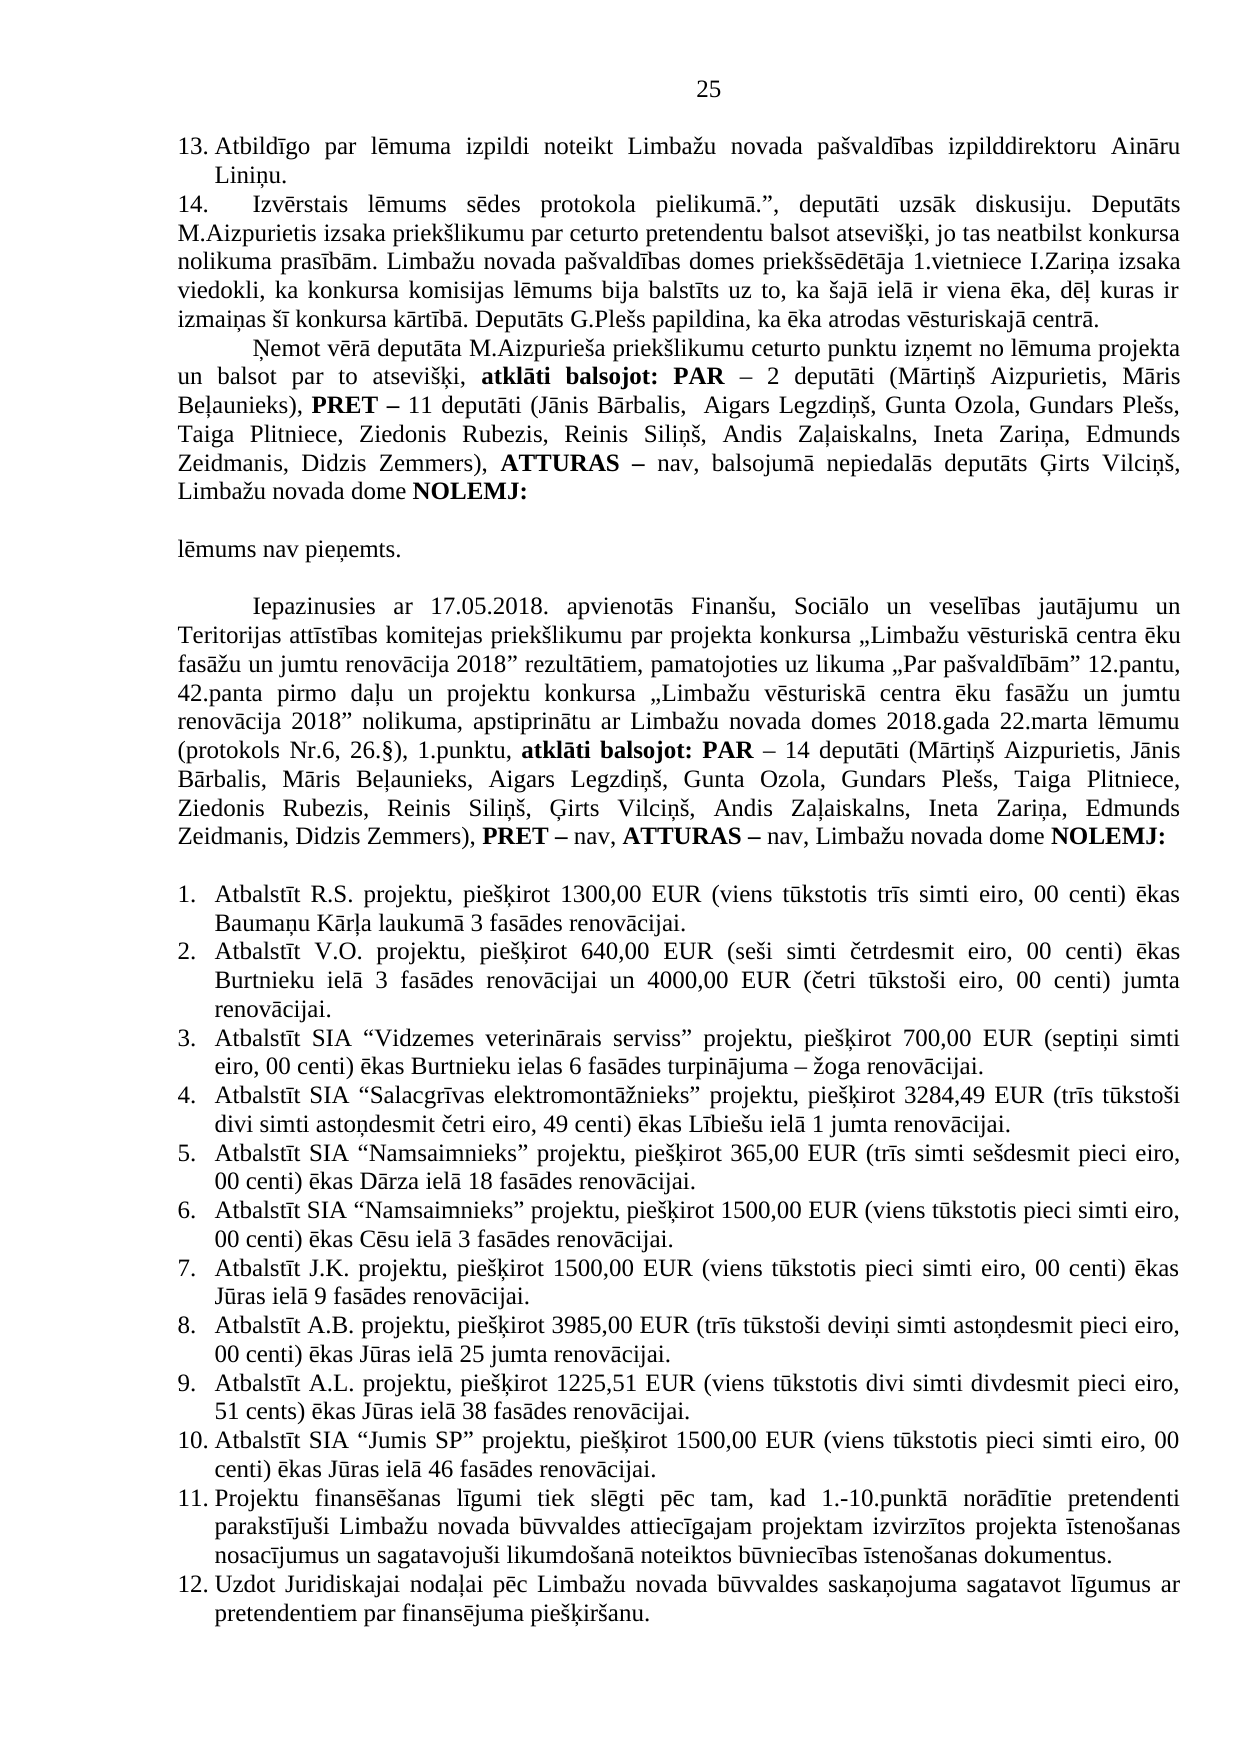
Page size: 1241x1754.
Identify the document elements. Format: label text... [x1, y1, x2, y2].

list Uzdot Juridiskajai nodaļai pēc Limbažu novada būvvaldes saskaņojuma sagatavot līgumus ar pretendentiem par finansējuma piešķiršanu. [177, 1569, 1181, 1626]
list Atbalstīt SIA “Salacgrīvas elektromontāžnieks” projektu, piešķirot 3284,49 EUR (trīs tūkstoši divi simti astoņdesmit četri eiro, 49 centi) ēkas Lībiešu ielā 1 jumta renovācijai. [177, 1080, 1181, 1138]
list Izvērstais lēmums sēdes protokola pielikumā.”, deputāti uzsāk diskusiju. Deputāts M.Aizpurietis izsaka priekšlikumu par ceturto pretendentu balsot atsevišķi, jo tas neatbilst konkursa nolikuma prasībām. Limbažu novada pašvaldības domes priekšsēdētāja 1.vietniece I.Zariņa izsaka viedokli, ka konkursa komisijas lēmums bija balstīts uz to, ka šajā ielā ir viena ēka, dēļ kuras ir izmaiņas šī konkursa kārtībā. Deputāts G.Plešs papildina, ka ēka atrodas vēsturiskajā centrā. [177, 189, 1181, 333]
text Ņemot vērā deputāta M.Aizpurieša priekšlikumu ceturto punktu izņemt no lēmuma projekta un balsot par to atsevišķi, atklāti balsojot: PAR – 2 deputāti (Mārtiņš Aizpurietis, Māris Beļaunieks), PRET – 11 deputāti (Jānis Bārbalis, Aigars Legzdiņš, Gunta Ozola, Gundars Plešs, Taiga Plitniece, Ziedonis Rubezis, Reinis Siliņš, Andis Zaļaiskalns, Ineta Zariņa, Edmunds Zeidmanis, Didzis Zemmers), ATTURAS – nav, balsojumā nepiedalās deputāts Ģirts Vilciņš, Limbažu novada dome NOLEMJ: [177, 333, 1181, 505]
list Atbildīgo par lēmuma izpildi noteikt Limbažu novada pašvaldības izpilddirektoru Aināru Liniņu. [177, 131, 1181, 189]
list Atbalstīt J.K. projektu, piešķirot 1500,00 EUR (viens tūkstotis pieci simti eiro, 00 centi) ēkas Jūras ielā 9 fasādes renovācijai. [177, 1253, 1181, 1310]
list Atbalstīt SIA “Vidzemes veterinārais serviss” projektu, piešķirot 700,00 EUR (septiņi simti eiro, 00 centi) ēkas Burtnieku ielas 6 fasādes turpinājuma – žoga renovācijai. [177, 1023, 1181, 1080]
list Atbalstīt A.L. projektu, piešķirot 1225,51 EUR (viens tūkstotis divi simti divdesmit pieci eiro, 51 cents) ēkas Jūras ielā 38 fasādes renovācijai. [177, 1368, 1181, 1425]
list Atbalstīt V.O. projektu, piešķirot 640,00 EUR (seši simti četrdesmit eiro, 00 centi) ēkas Burtnieku ielā 3 fasādes renovācijai un 4000,00 EUR (četri tūkstoši eiro, 00 centi) jumta renovācijai. [177, 936, 1181, 1023]
list Atbalstīt SIA “Namsaimnieks” projektu, piešķirot 365,00 EUR (trīs simti sešdesmit pieci eiro, 00 centi) ēkas Dārza ielā 18 fasādes renovācijai. [177, 1138, 1181, 1195]
list Atbalstīt SIA “Jumis SP” projektu, piešķirot 1500,00 EUR (viens tūkstotis pieci simti eiro, 00 centi) ēkas Jūras ielā 46 fasādes renovācijai. [177, 1425, 1181, 1483]
text Iepazinusies ar 17.05.2018. apvienotās Finanšu, Sociālo un veselības jautājumu un Teritorijas attīstības komitejas priekšlikumu par projekta konkursa „Limbažu vēsturiskā centra ēku fasāžu un jumtu renovācija 2018” rezultātiem, pamatojoties uz likuma „Par pašvaldībām” 12.pantu, 42.panta pirmo daļu un projektu konkursa „Limbažu vēsturiskā centra ēku fasāžu un jumtu renovācija 2018” nolikuma, apstiprinātu ar Limbažu novada domes 2018.gada 22.marta lēmumu (protokols Nr.6, 26.§), 1.punktu, atklāti balsojot: PAR – 14 deputāti (Mārtiņš Aizpurietis, Jānis Bārbalis, Māris Beļaunieks, Aigars Legzdiņš, Gunta Ozola, Gundars Plešs, Taiga Plitniece, Ziedonis Rubezis, Reinis Siliņš, Ģirts Vilciņš, Andis Zaļaiskalns, Ineta Zariņa, Edmunds Zeidmanis, Didzis Zemmers), PRET – nav, ATTURAS – nav, Limbažu novada dome NOLEMJ: [177, 591, 1181, 850]
list Atbalstīt SIA “Namsaimnieks” projektu, piešķirot 1500,00 EUR (viens tūkstotis pieci simti eiro, 00 centi) ēkas Cēsu ielā 3 fasādes renovācijai. [177, 1195, 1181, 1253]
text lēmums nav pieņemts. [177, 534, 1181, 563]
list Atbalstīt A.B. projektu, piešķirot 3985,00 EUR (trīs tūkstoši deviņi simti astoņdesmit pieci eiro, 00 centi) ēkas Jūras ielā 25 jumta renovācijai. [177, 1310, 1181, 1368]
list Atbalstīt R.S. projektu, piešķirot 1300,00 EUR (viens tūkstotis trīs simti eiro, 00 centi) ēkas Baumaņu Kārļa laukumā 3 fasādes renovācijai. [177, 879, 1181, 936]
list Projektu finansēšanas līgumi tiek slēgti pēc tam, kad 1.-10.punktā norādītie pretendenti parakstījuši Limbažu novada būvvaldes attiecīgajam projektam izvirzītos projekta īstenošanas nosacījumus un sagatavojuši likumdošanā noteiktos būvniecības īstenošanas dokumentus. [177, 1483, 1181, 1569]
